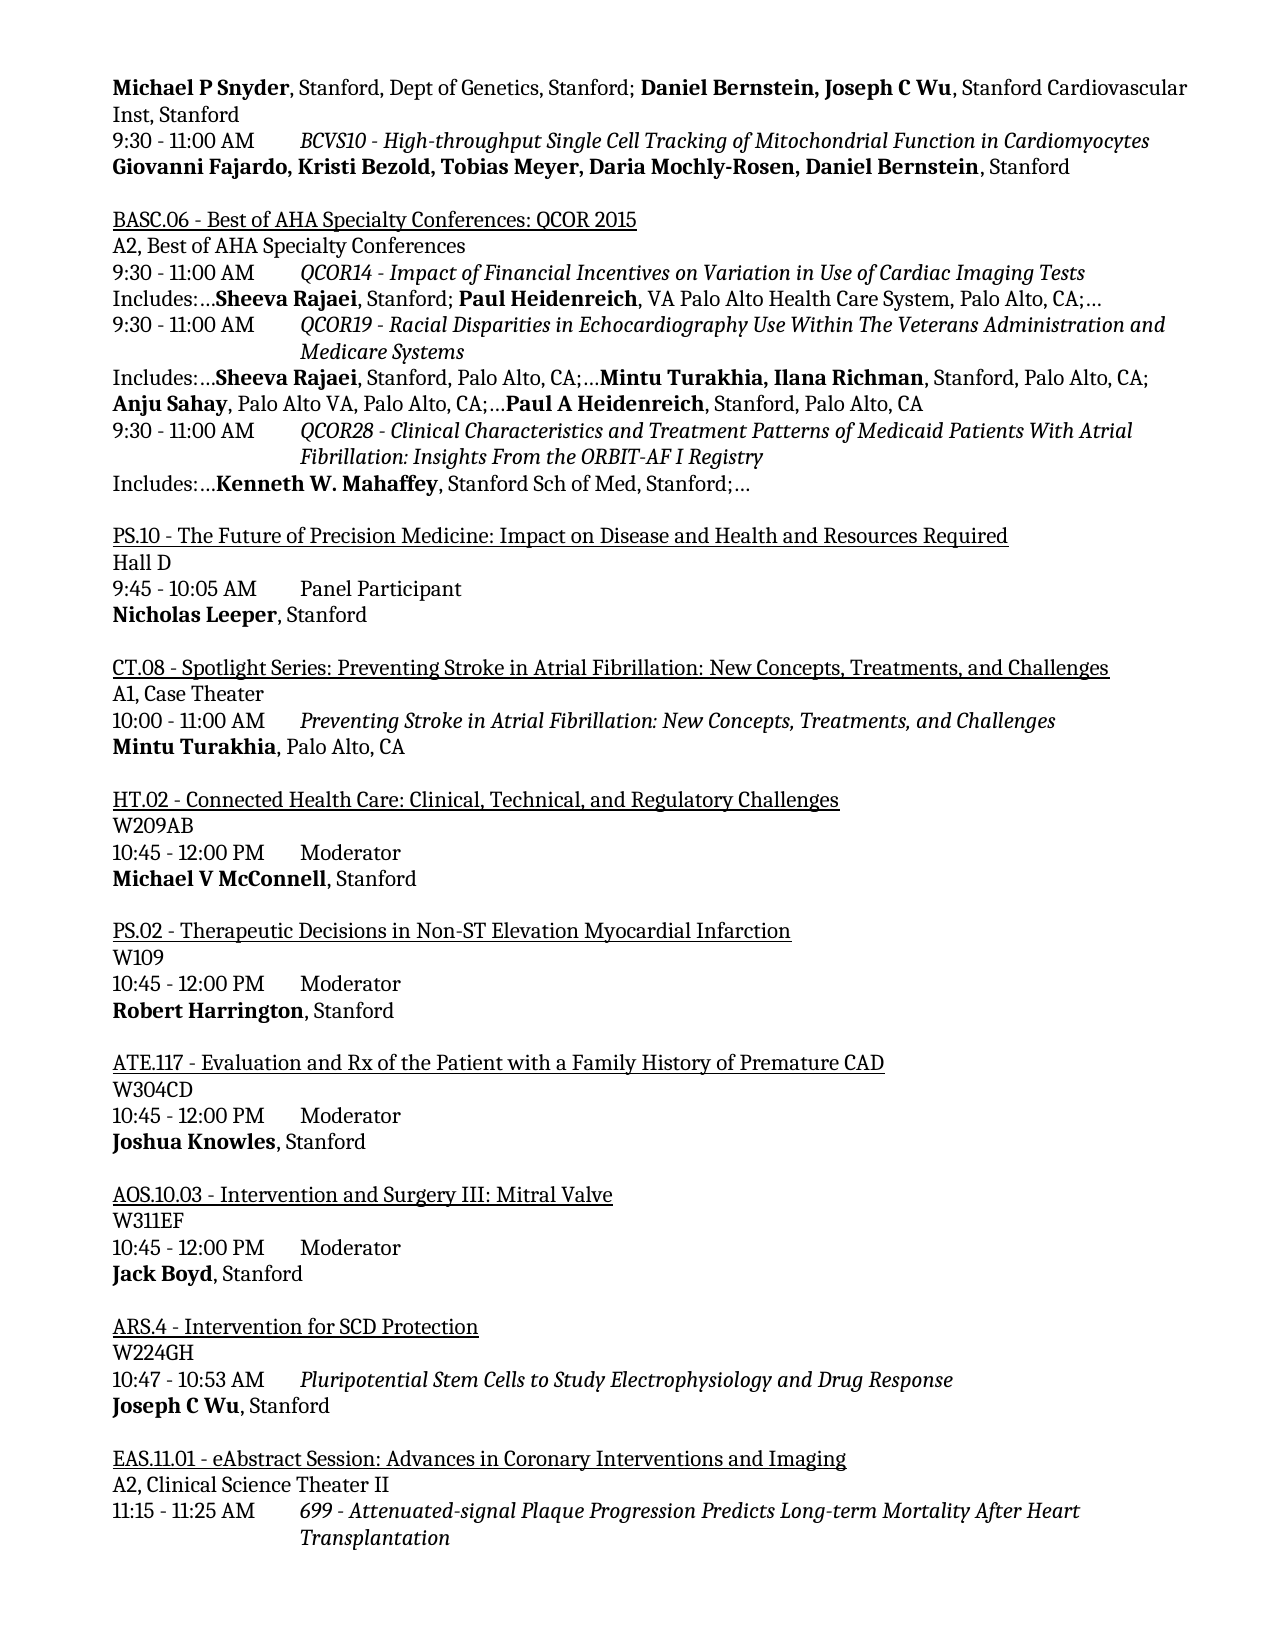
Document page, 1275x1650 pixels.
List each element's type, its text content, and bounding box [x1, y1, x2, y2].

text 9:30 - 11:00 AM BCVS10 - High-throughput Single Cell Tracking of Mitochondrial Function in Cardiomyocytes [112, 128, 1200, 154]
text 10:45 - 12:00 PM Moderator [112, 971, 1200, 997]
text W311EF [112, 1208, 1200, 1234]
text Includes:…Sheeva Rajaei, Stanford; Paul Heidenreich, VA Palo Alto Health Care System, Palo Alto, CA;… [112, 286, 1200, 312]
text Michael V McConnell, Stanford [112, 866, 1200, 892]
text W304CD [112, 1076, 1200, 1103]
text 10:00 - 11:00 AM Preventing Stroke in Atrial Fibrillation: New Concepts, Treatments, and Challenges [112, 707, 1200, 734]
text 10:45 - 12:00 PM Moderator [112, 1103, 1200, 1129]
text ARS.4 - Intervention for SCD Protection [112, 1314, 1200, 1340]
text BASC.06 - Best of AHA Specialty Conferences: QCOR 2015 [112, 207, 1200, 233]
text 9:45 - 10:05 AM Panel Participant [112, 576, 1200, 602]
text 10:47 - 10:53 AM Pluripotential Stem Cells to Study Electrophysiology and Drug Response [112, 1366, 1200, 1393]
text W209AB [112, 813, 1200, 839]
text 10:45 - 12:00 PM Moderator [112, 839, 1200, 866]
text CT.08 - Spotlight Series: Preventing Stroke in Atrial Fibrillation: New Concepts, Treatments, and Challenges [112, 655, 1200, 681]
text 10:45 - 12:00 PM Moderator [112, 1234, 1200, 1261]
text Includes:…Sheeva Rajaei, Stanford, Palo Alto, CA;…Mintu Turakhia, Ilana Richman, Stanford, Palo Alto, CA; Anju Sahay, Palo Alto VA, Palo Alto, CA;…Paul A Heidenreich, Stanford, Palo Alto, CA [112, 365, 1200, 418]
text W224GH [112, 1340, 1200, 1366]
text Hall D [112, 549, 1200, 576]
text PS.02 - Therapeutic Decisions in Non-ST Elevation Myocardial Infarction [112, 918, 1200, 945]
text 11:15 - 11:25 AM 699 - Attenuated-signal Plaque Progression Predicts Long-term Mortality After Heart Transplantation [112, 1498, 1200, 1551]
text Mintu Turakhia, Palo Alto, CA [112, 734, 1200, 760]
text Joshua Knowles, Stanford [112, 1129, 1200, 1156]
text A2, Best of AHA Specialty Conferences [112, 233, 1200, 259]
text Jack Boyd, Stanford [112, 1261, 1200, 1287]
text PS.10 - The Future of Precision Medicine: Impact on Disease and Health and Resources Required [112, 523, 1200, 549]
text Joseph C Wu, Stanford [112, 1393, 1200, 1419]
text A2, Clinical Science Theater II [112, 1472, 1200, 1498]
text Giovanni Fajardo, Kristi Bezold, Tobias Meyer, Daria Mochly-Rosen, Daniel Bernstein, Stanford [112, 154, 1200, 180]
text ATE.117 - Evaluation and Rx of the Patient with a Family History of Premature CAD [112, 1050, 1200, 1076]
text Robert Harrington, Stanford [112, 997, 1200, 1024]
text 9:30 - 11:00 AM QCOR19 - Racial Disparities in Echocardiography Use Within The Veterans Administration and Medicare Systems [112, 312, 1200, 365]
text Nicholas Leeper, Stanford [112, 602, 1200, 628]
text Includes:…Kenneth W. Mahaffey, Stanford Sch of Med, Stanford;… [112, 470, 1200, 497]
text HT.02 - Connected Health Care: Clinical, Technical, and Regulatory Challenges [112, 787, 1200, 813]
text 9:30 - 11:00 AM QCOR14 - Impact of Financial Incentives on Variation in Use of Cardiac Imaging Tests [112, 259, 1200, 286]
text AOS.10.03 - Intervention and Surgery III: Mitral Valve [112, 1182, 1200, 1208]
text EAS.11.01 - eAbstract Session: Advances in Coronary Interventions and Imaging [112, 1445, 1200, 1472]
text A1, Case Theater [112, 681, 1200, 707]
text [112, 75, 1200, 128]
text W109 [112, 945, 1200, 971]
text 9:30 - 11:00 AM QCOR28 - Clinical Characteristics and Treatment Patterns of Medicaid Patients With Atrial Fibrillation: Insights From the ORBIT-AF I Registry [112, 418, 1200, 470]
